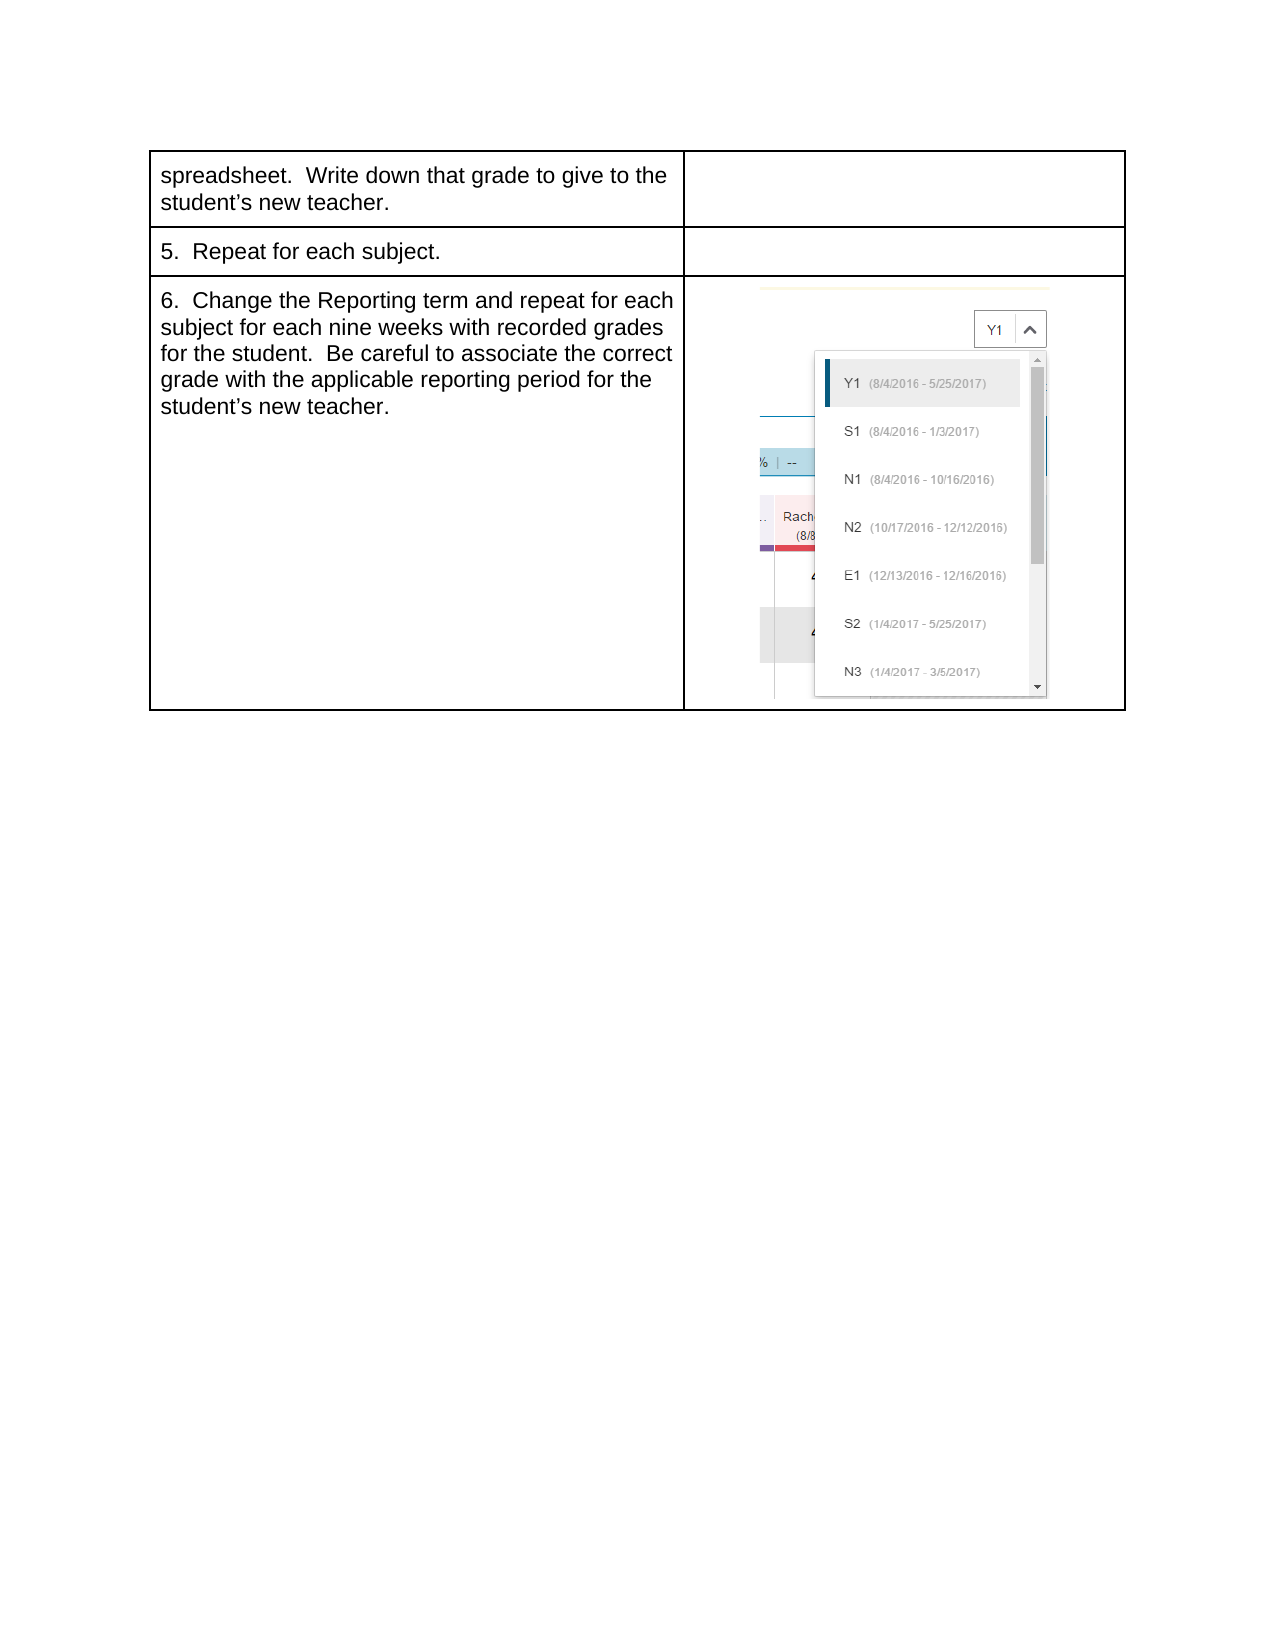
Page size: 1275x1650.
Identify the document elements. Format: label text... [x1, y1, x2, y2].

table_cell [685, 277, 1124, 709]
table_cell 5. Repeat for each subject. [151, 228, 683, 275]
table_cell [151, 152, 683, 226]
table_cell 6. Change the Reporting term and repeat for each subject for each nine weeks with recorded grades for the student. Be careful to associate the correct grade with the applicable reporting period for the student’s new teacher. [151, 277, 683, 709]
picture [759, 287, 1050, 699]
table_cell [685, 152, 1124, 226]
table_cell [685, 228, 1124, 275]
